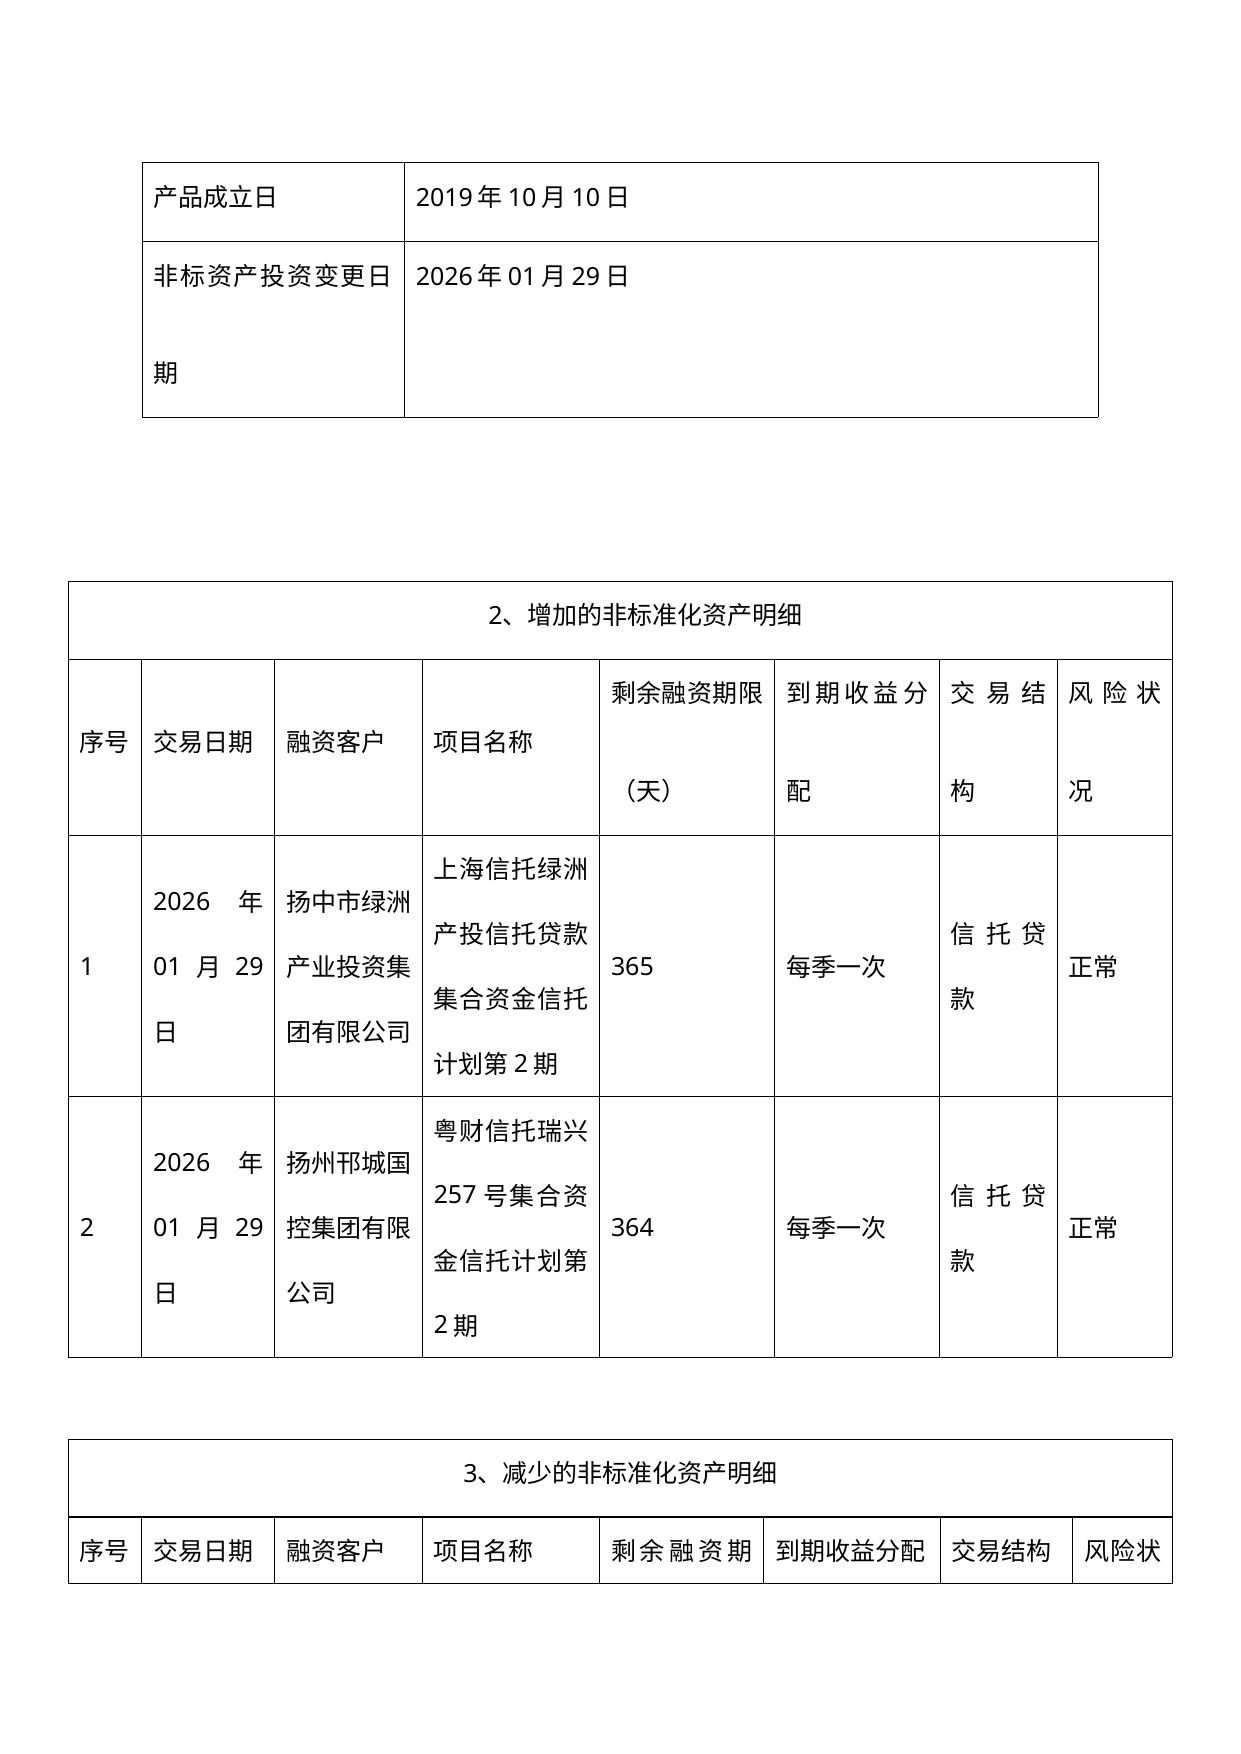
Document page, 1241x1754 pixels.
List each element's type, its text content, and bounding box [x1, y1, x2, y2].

table_cell 剩余融资期限（天） [600, 1518, 763, 1582]
table_cell 风险状况 [1073, 1518, 1172, 1582]
table_cell 365 [600, 836, 774, 1096]
table_cell 项目名称 [423, 660, 599, 834]
table_cell 交易日期 [142, 660, 274, 834]
table_cell 序号 [69, 1518, 141, 1582]
table_cell 融资客户 [275, 660, 422, 834]
table_cell 风险状况 [1058, 660, 1172, 834]
table_cell 扬中市绿洲产业投资集团有限公司 [275, 836, 422, 1096]
table_cell 正常 [1058, 836, 1172, 1096]
table_cell 扬州邗城国控集团有限公司 [275, 1097, 422, 1357]
table_cell 交易结构 [941, 1518, 1072, 1582]
table_cell 2026年01月29日 [405, 242, 1098, 417]
table_cell 非标资产投资变更日期 [143, 242, 404, 417]
table_cell 融资客户 [275, 1518, 422, 1582]
table_cell 序号 [69, 660, 141, 834]
table_cell 到期收益分配 [764, 1518, 940, 1582]
table_cell 364 [600, 1097, 774, 1357]
table_cell 剩余融资期限（天） [600, 660, 774, 834]
table_cell 上海信托绿洲产投信托贷款集合资金信托计划第2期 [423, 836, 599, 1096]
table_cell 交易日期 [142, 1518, 274, 1582]
table_cell 信托贷款 [940, 1097, 1057, 1357]
table_cell 2026年01月29日 [142, 1097, 274, 1357]
table_cell 产品成立日 [143, 163, 404, 241]
table_cell 粤财信托瑞兴257号集合资金信托计划第2期 [423, 1097, 599, 1357]
table_cell 2019年10月10日 [405, 163, 1098, 241]
table_cell 每季一次 [775, 836, 939, 1096]
table_header 3、减少的非标准化资产明细 [69, 1440, 1172, 1516]
table_header 2、增加的非标准化资产明细 [69, 582, 1172, 658]
table_cell 交易结构 [940, 660, 1057, 834]
table_cell 每季一次 [775, 1097, 939, 1357]
table_cell 项目名称 [423, 1518, 599, 1582]
table_cell 2 [69, 1097, 141, 1357]
table_cell 1 [69, 836, 141, 1096]
table_cell 到期收益分配 [775, 660, 939, 834]
table_cell 正常 [1058, 1097, 1172, 1357]
table_cell 信托贷款 [940, 836, 1057, 1096]
table_cell 2026年01月29日 [142, 836, 274, 1096]
